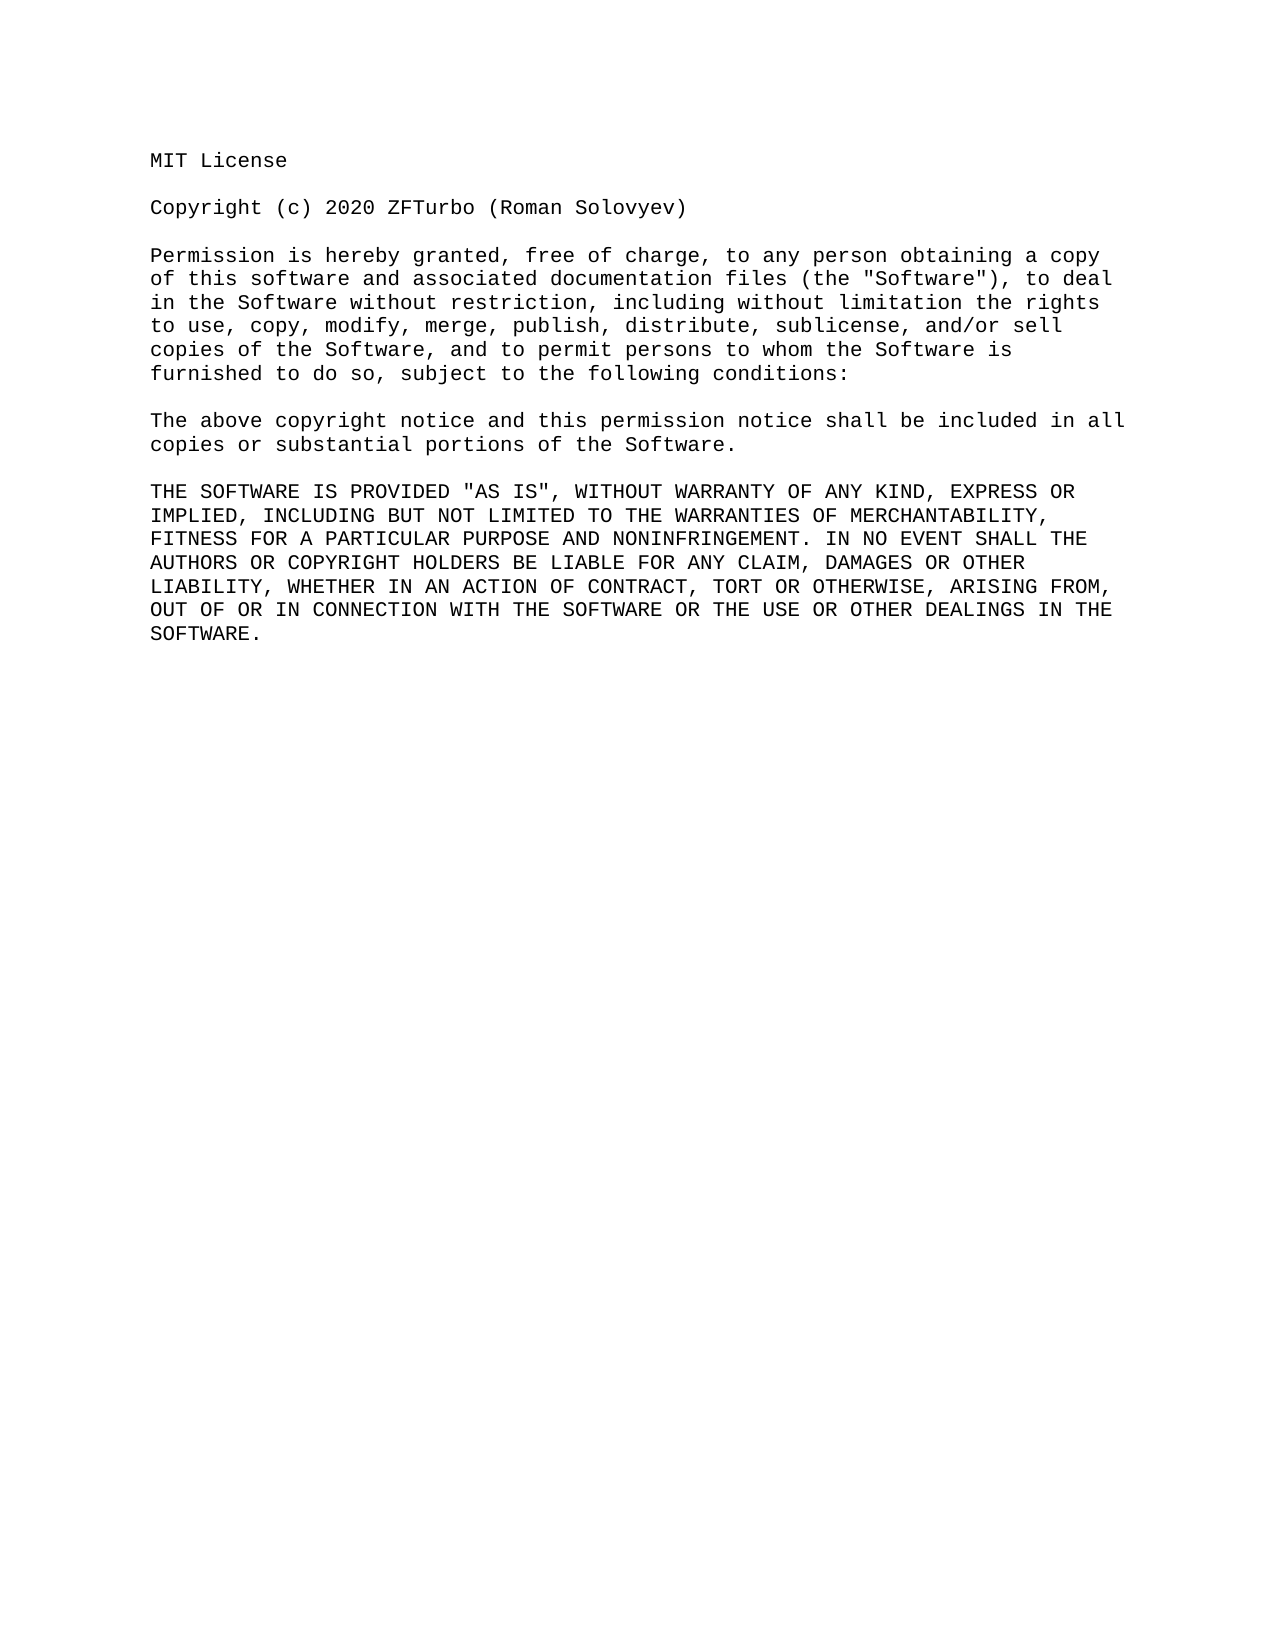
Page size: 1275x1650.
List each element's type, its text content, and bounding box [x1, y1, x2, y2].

text OUT OF OR IN CONNECTION WITH THE SOFTWARE OR THE USE OR OTHER DEALINGS IN THE [150, 599, 1125, 623]
text of this software and associated documentation files (the "Software"), to deal [150, 268, 1125, 292]
text The above copyright notice and this permission notice shall be included in all [150, 410, 1125, 434]
text Permission is hereby granted, free of charge, to any person obtaining a copy [150, 244, 1125, 268]
text in the Software without restriction, including without limitation the rights [150, 292, 1125, 316]
text copies of the Software, and to permit persons to whom the Software is [150, 339, 1125, 363]
text LIABILITY, WHETHER IN AN ACTION OF CONTRACT, TORT OR OTHERWISE, ARISING FROM, [150, 576, 1125, 599]
text furnished to do so, subject to the following conditions: [150, 363, 1125, 386]
text to use, copy, modify, merge, publish, distribute, sublicense, and/or sell [150, 316, 1125, 339]
text AUTHORS OR COPYRIGHT HOLDERS BE LIABLE FOR ANY CLAIM, DAMAGES OR OTHER [150, 552, 1125, 576]
text THE SOFTWARE IS PROVIDED "AS IS", WITHOUT WARRANTY OF ANY KIND, EXPRESS OR [150, 481, 1125, 505]
text Copyright (c) 2020 ZFTurbo (Roman Solovyev) [150, 197, 1125, 221]
text FITNESS FOR A PARTICULAR PURPOSE AND NONINFRINGEMENT. IN NO EVENT SHALL THE [150, 528, 1125, 552]
text copies or substantial portions of the Software. [150, 434, 1125, 457]
text MIT License [150, 150, 1125, 174]
text SOFTWARE. [150, 623, 1125, 647]
text IMPLIED, INCLUDING BUT NOT LIMITED TO THE WARRANTIES OF MERCHANTABILITY, [150, 505, 1125, 528]
